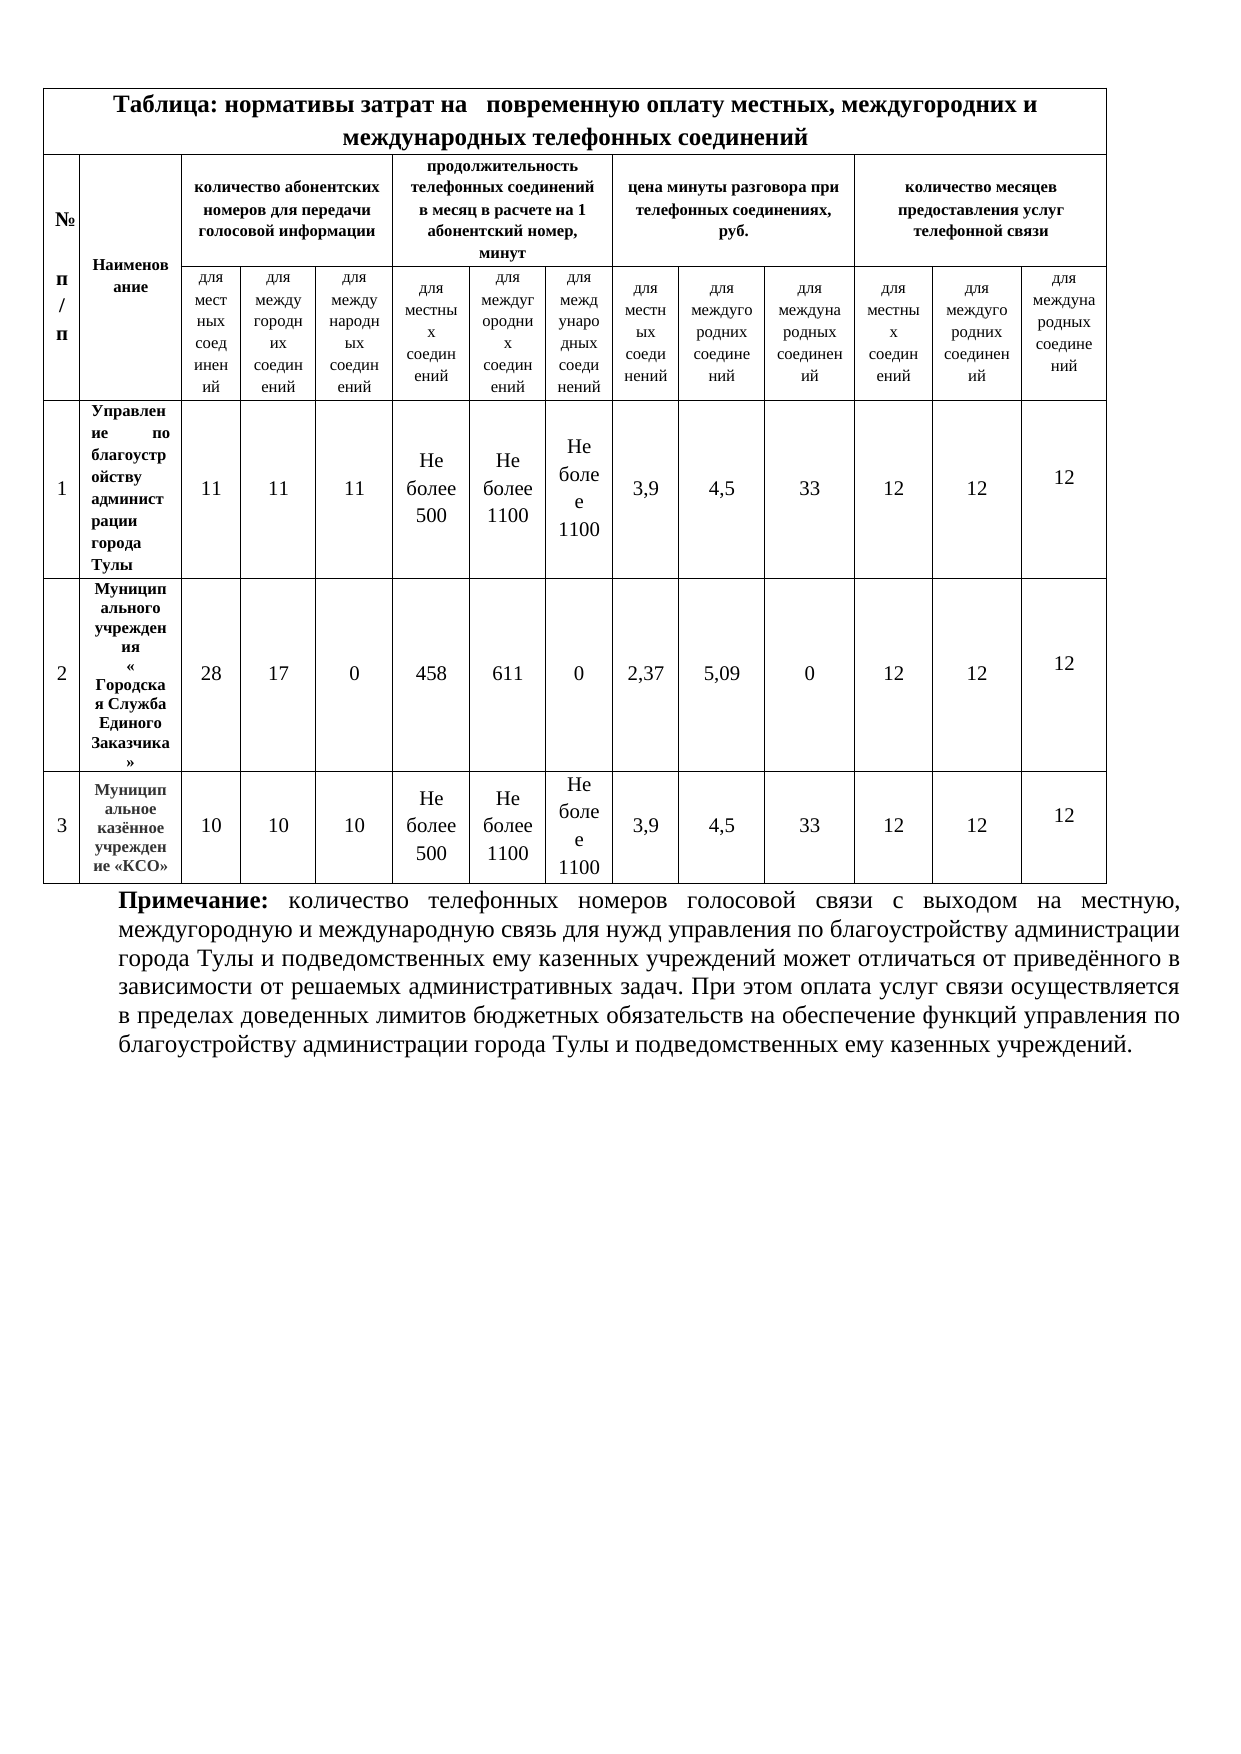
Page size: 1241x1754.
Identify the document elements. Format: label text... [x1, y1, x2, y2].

table_cell Муниципальное казённое учреждение «КСО» [80, 772, 181, 883]
table_cell 1 [44, 401, 79, 578]
table_cell 10 [241, 772, 315, 883]
table_cell 11 [316, 401, 392, 578]
table_header Таблица: нормативы затрат на повременную оплату местных, междугородних и международных телефонных соединений [44, 89, 1106, 154]
table_cell 11 [241, 401, 315, 578]
table_cell 33 [765, 772, 854, 883]
table_cell для международных соединений [1022, 267, 1106, 400]
table_cell для междугородних соединений [241, 267, 315, 400]
table_cell 12 [1022, 772, 1106, 883]
table_cell количество месяцев предоставления услуг телефонной связи [855, 155, 1106, 266]
table_cell № п/п [44, 155, 79, 400]
table_cell для международных соединений [546, 267, 612, 400]
table_cell 12 [1022, 401, 1106, 578]
table_cell Не более 500 [393, 772, 469, 883]
table_cell 5,09 [679, 579, 764, 771]
table_cell Не более 500 [393, 401, 469, 578]
table_cell для местных соединений [855, 267, 932, 400]
table_cell 4,5 [679, 401, 764, 578]
table_cell для междугородних соединений [933, 267, 1021, 400]
table_cell цена минуты разговора при телефонных соединениях, руб. [613, 155, 854, 266]
table_cell 11 [182, 401, 240, 578]
table_cell 2 [44, 579, 79, 771]
table_cell 458 [393, 579, 469, 771]
table_cell для междугородних соединений [470, 267, 545, 400]
table_cell 12 [933, 579, 1021, 771]
table_cell 12 [855, 579, 932, 771]
table_cell для международных соединений [316, 267, 392, 400]
table_cell Не более 1100 [470, 772, 545, 883]
table_cell 12 [933, 401, 1021, 578]
text Примечание: количество телефонных номеров голосовой связи с выходом на местную, междугородную и международную связь для нужд управления по благоустройству администрации города Тулы и подведомственных ему казенных учреждений может отличаться от приведённого в зависимости от решаемых административных задач. При этом оплата услуг связи осуществляется в пределах доведенных лимитов бюджетных обязательств на обеспечение функций управления по благоустройству администрации города Тулы и подведомственных ему казенных учреждений. [118, 185, 1181, 1058]
table_cell 12 [933, 772, 1021, 883]
table_cell Наименование [80, 155, 181, 400]
table_cell для местных соединений [393, 267, 469, 400]
table_cell 4,5 [679, 772, 764, 883]
table_cell Муниципального учреждения « Городская Служба Единого Заказчика» [80, 579, 181, 771]
table_cell 3,9 [613, 772, 678, 883]
table_cell для международных соединений [765, 267, 854, 400]
table_cell 12 [855, 401, 932, 578]
table_cell для местных соединений [613, 267, 678, 400]
table_cell 3,9 [613, 401, 678, 578]
table_cell 10 [316, 772, 392, 883]
table_cell 28 [182, 579, 240, 771]
table_cell для местных соединений [182, 267, 240, 400]
table_cell 611 [470, 579, 545, 771]
table_cell 3 [44, 772, 79, 883]
table_cell Управление по благоустройству администрации города Тулы [80, 401, 181, 578]
table_cell количество абонентских номеров для передачи голосовой информации [182, 155, 392, 266]
table_cell Не более 1100 [470, 401, 545, 578]
table_cell Не более 1100 [546, 401, 612, 578]
table_cell для междугородних соединений [679, 267, 764, 400]
table_cell 0 [316, 579, 392, 771]
table_cell 2,37 [613, 579, 678, 771]
table_cell 0 [546, 579, 612, 771]
table_cell 33 [765, 401, 854, 578]
table_cell 12 [855, 772, 932, 883]
table_cell 12 [1022, 579, 1106, 771]
table_cell 0 [765, 579, 854, 771]
table_cell 10 [182, 772, 240, 883]
table_cell продолжительность телефонных соединений в месяц в расчете на 1 абонентский номер, минут [393, 155, 612, 266]
table_cell Не более 1100 [546, 772, 612, 883]
table_cell 17 [241, 579, 315, 771]
